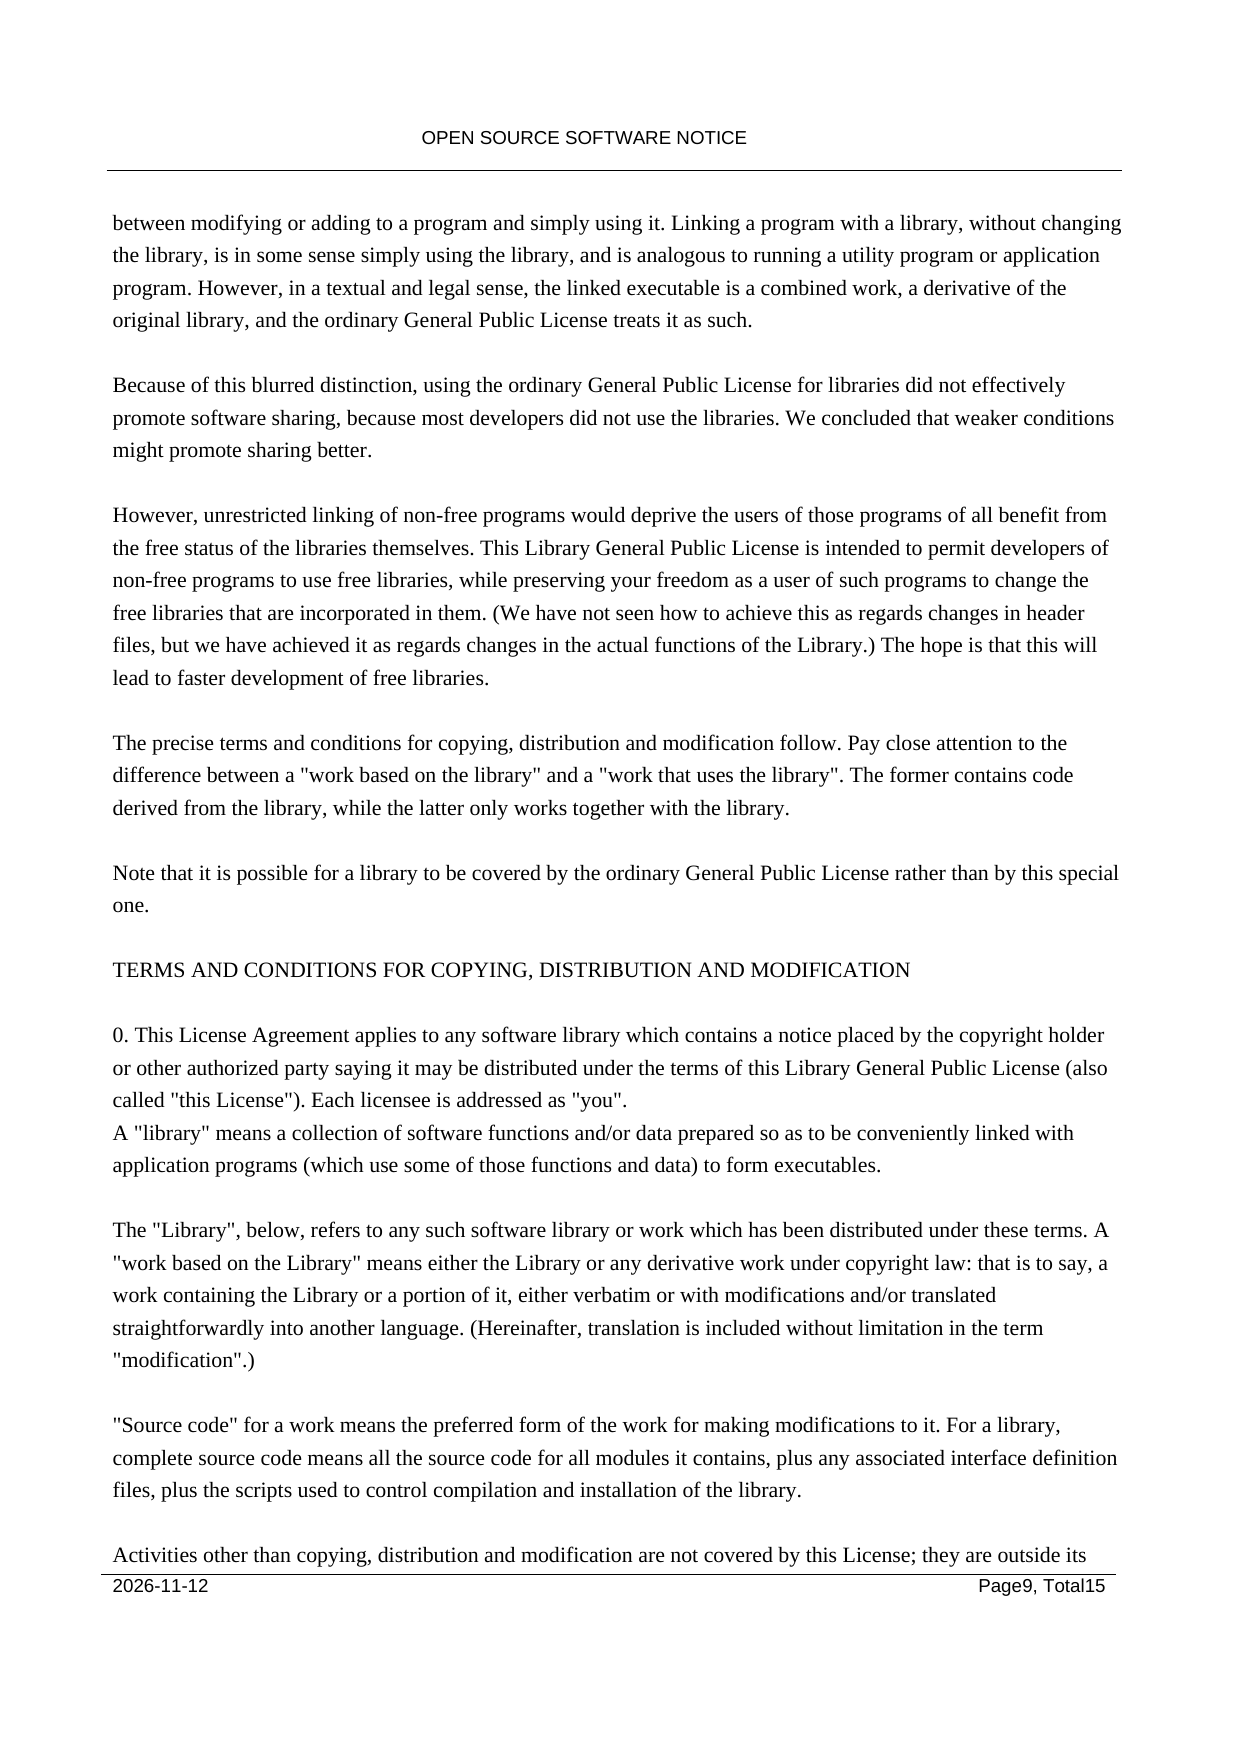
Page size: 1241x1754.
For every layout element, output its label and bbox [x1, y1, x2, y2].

text [112, 206, 1128, 1571]
